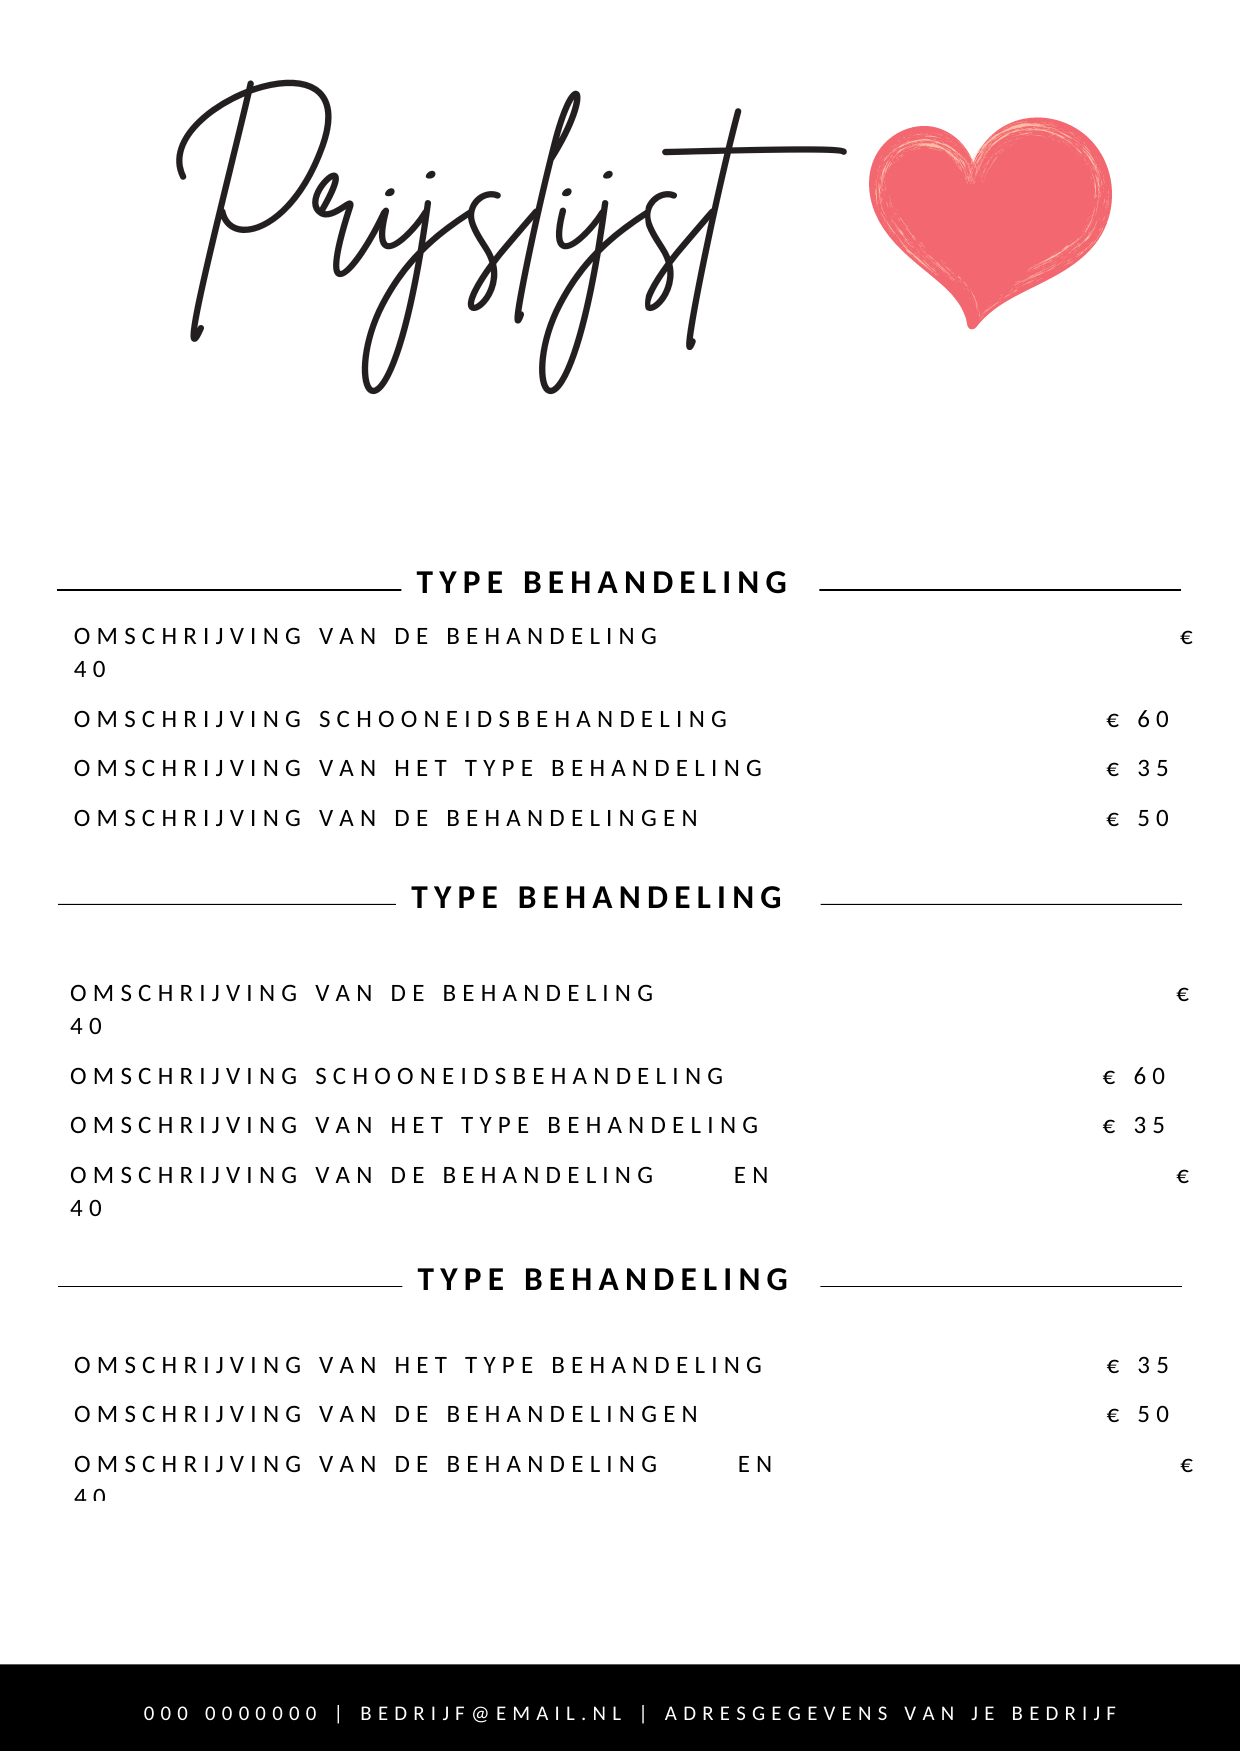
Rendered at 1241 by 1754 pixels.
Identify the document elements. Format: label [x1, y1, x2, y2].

picture [147, 65, 1145, 421]
